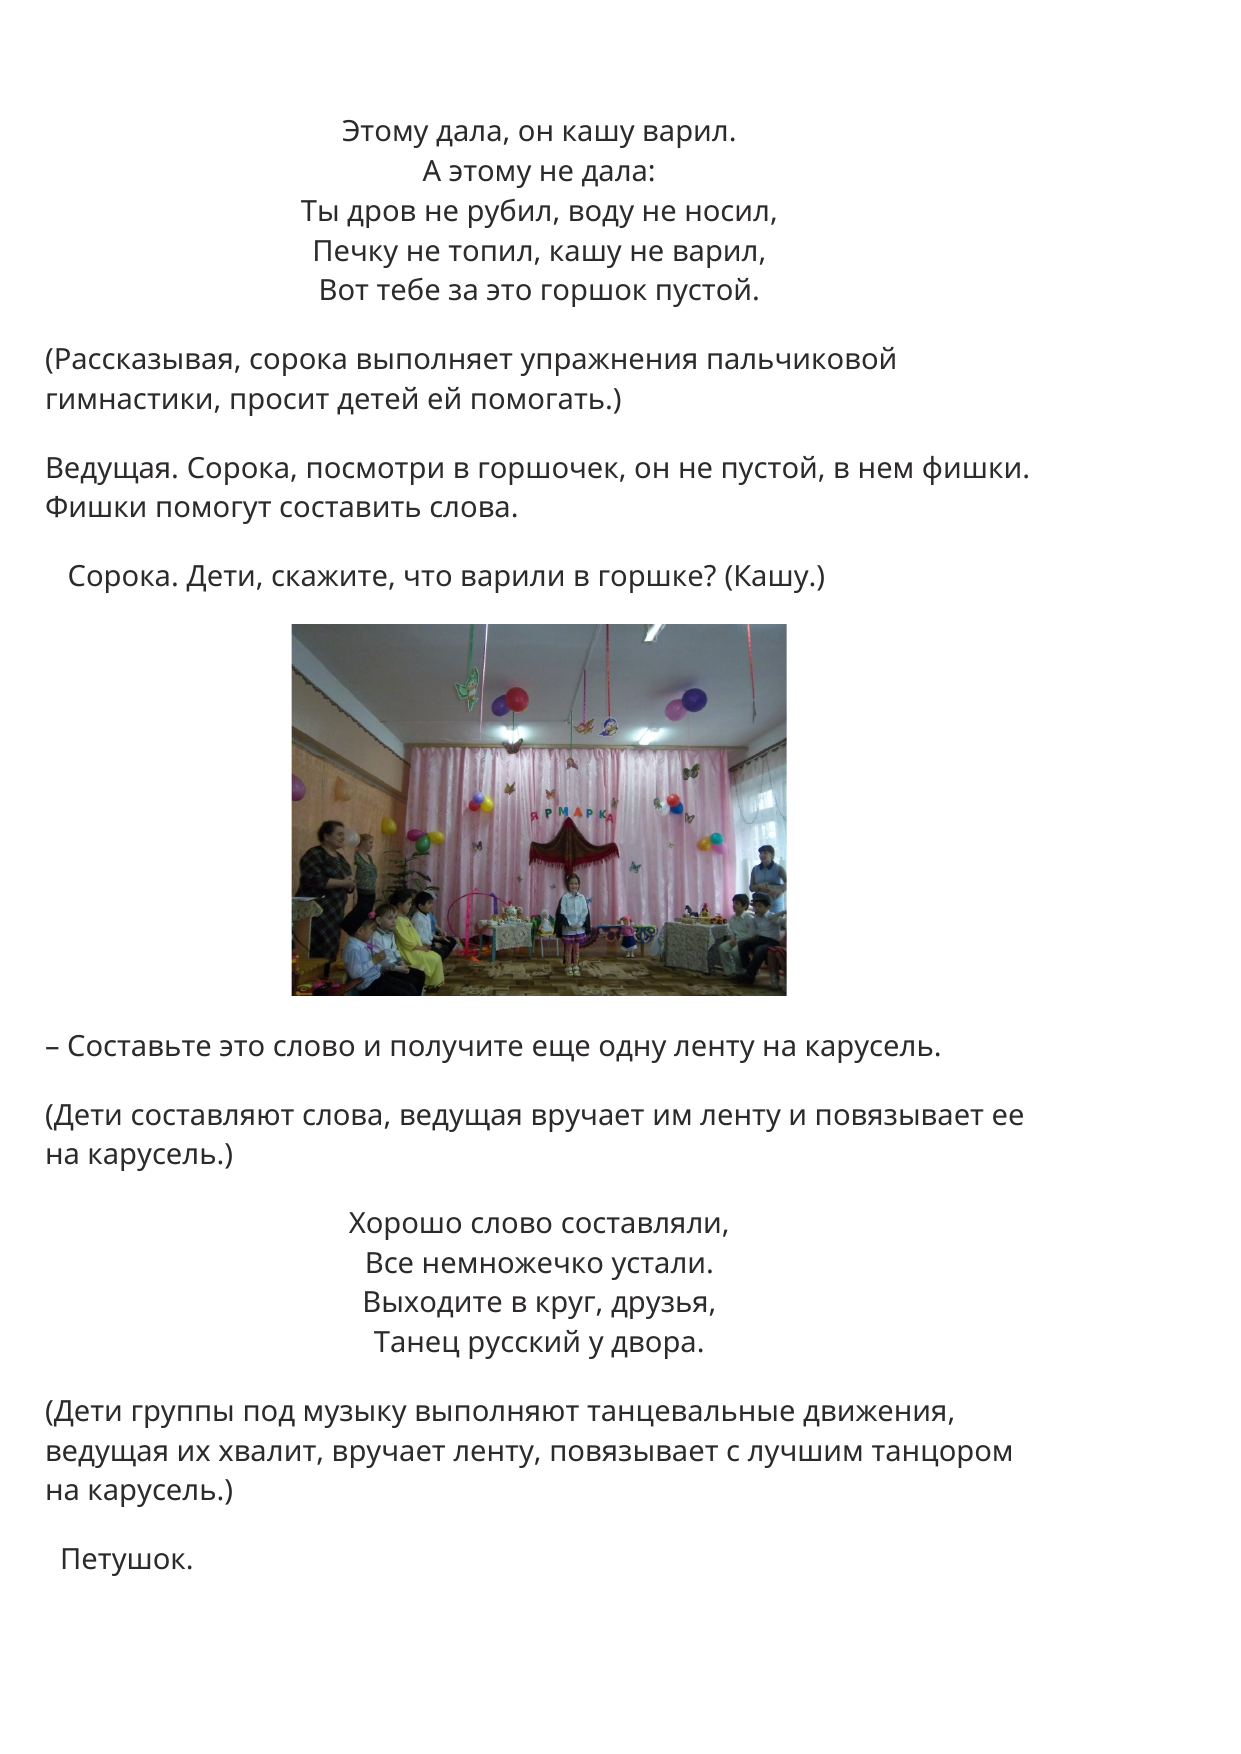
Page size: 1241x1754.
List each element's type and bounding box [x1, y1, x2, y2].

picture [291, 624, 787, 996]
table_header [23, 59, 1056, 1630]
